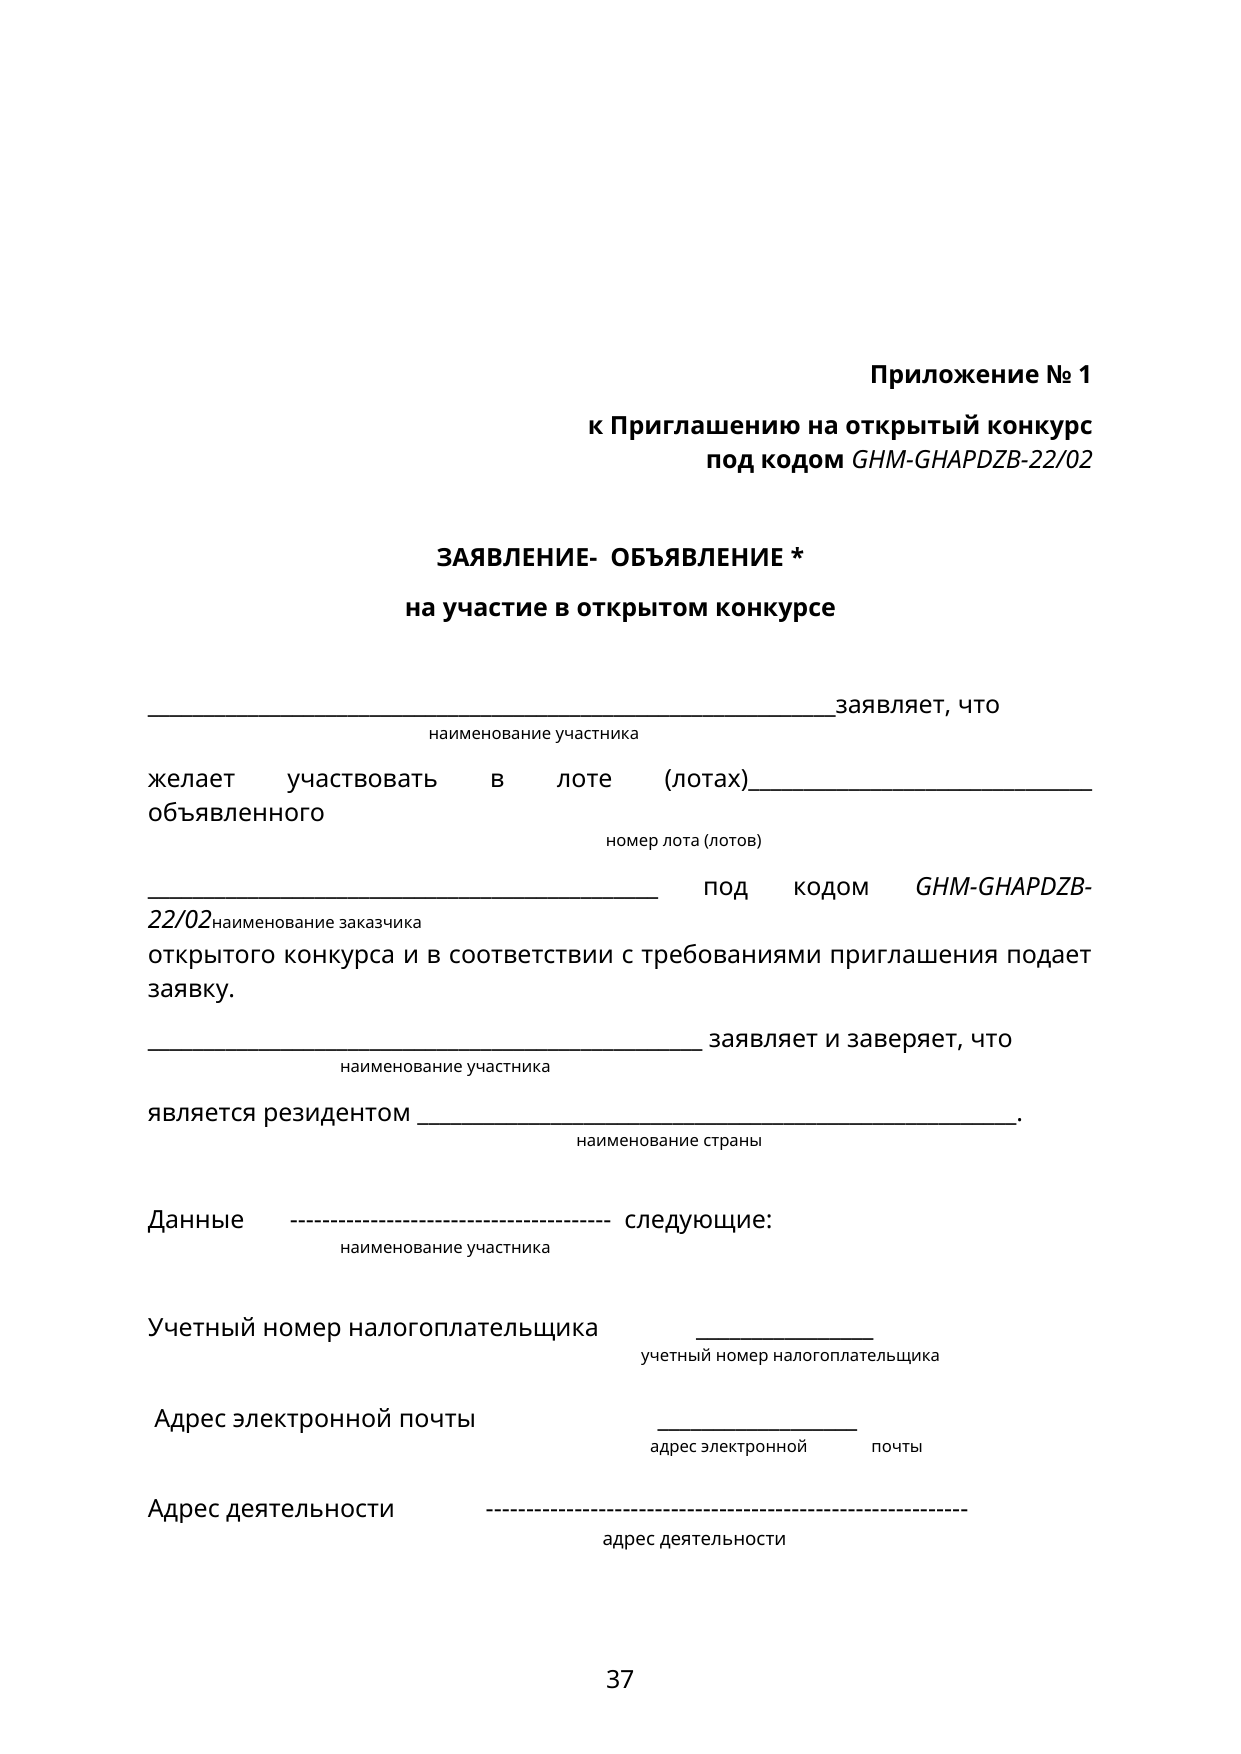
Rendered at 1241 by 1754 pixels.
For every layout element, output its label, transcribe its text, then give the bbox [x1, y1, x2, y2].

text наименование страны [576, 1128, 1092, 1151]
text номер лота (лотов) [606, 829, 1092, 851]
text наименование участника [340, 1236, 1092, 1259]
text ______________________________________________ под кодом GHM-GHAPDZB-22/02наименование заказчика [148, 868, 1092, 936]
text Учетный номер налогоплательщика ________________ [148, 1309, 1092, 1343]
text учетный номер налогоплательщика [576, 1343, 1092, 1366]
text Адрес деятельности ------------------------------------------------------------ [148, 1491, 1092, 1525]
text к Приглашению на открытый конкурс под кодом GHM-GHAPDZB-22/02 [148, 408, 1092, 476]
text наименование участника [428, 721, 1092, 744]
text наименование участника [340, 1055, 1092, 1078]
text адрес деятельности [148, 1525, 1092, 1551]
text ______________________________________________________________заявляет, что [148, 687, 1092, 721]
text открытого конкурса и в соответствии с требованиями приглашения подает заявку. [148, 936, 1092, 1004]
subtitle на участие в открытом конкурсе [148, 590, 1092, 624]
text __________________________________________________ заявляет и заверяет, что [148, 1021, 1092, 1055]
text является резидентом ______________________________________________________. [148, 1094, 1092, 1128]
text Приложение № 1 [148, 357, 1092, 391]
text ЗАЯВЛЕНИЕ- ОБЪЯВЛЕНИЕ * [148, 539, 1092, 573]
text желает участвовать в лоте (лотах)_______________________________ объявленного [148, 761, 1092, 829]
text Данные ---------------------------------------- следующие: [148, 1202, 1092, 1236]
text адрес электронной почты [502, 1434, 1092, 1457]
text Адрес электронной почты __________________ [148, 1400, 1092, 1434]
